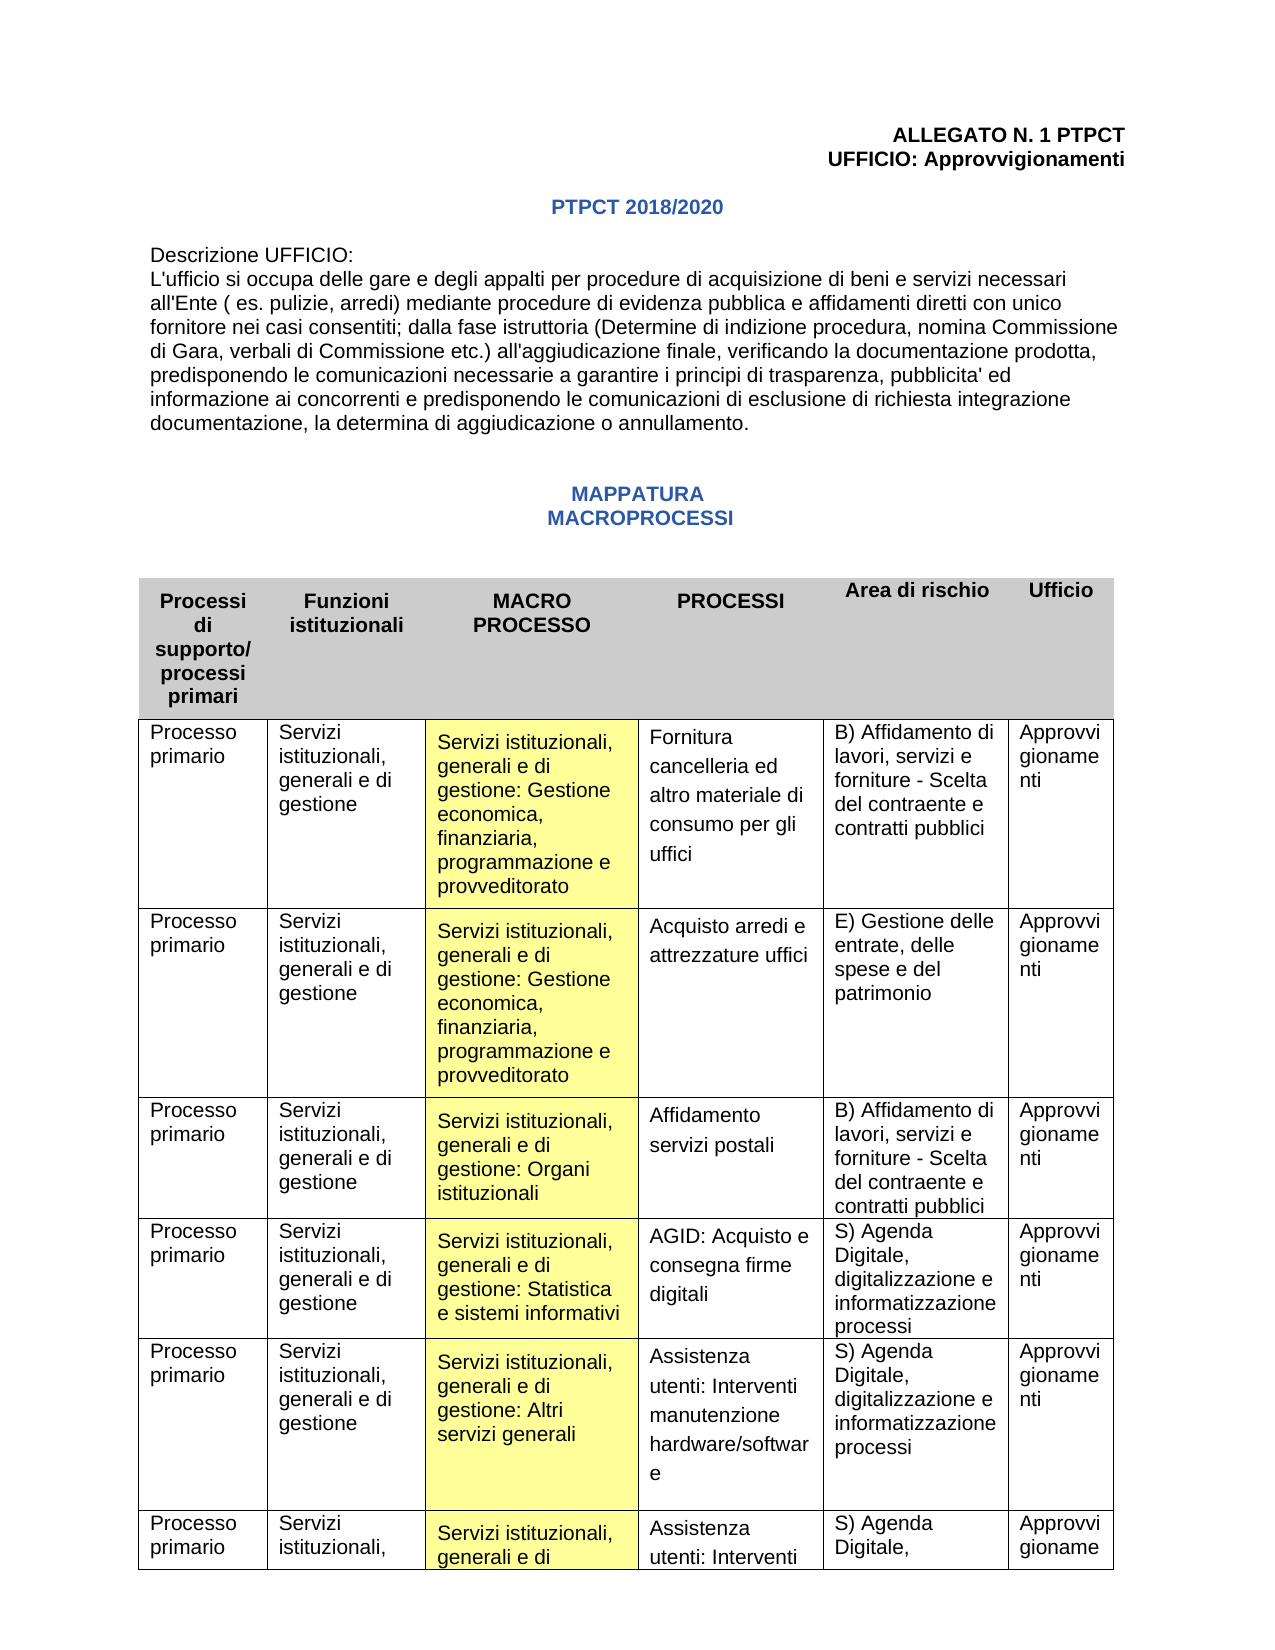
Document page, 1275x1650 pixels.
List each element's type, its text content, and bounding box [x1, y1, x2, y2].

table_header Ufficio [1008, 578, 1114, 719]
text MAPPATURA [150, 482, 1125, 506]
text UFFICIO: Approvvigionamenti [150, 147, 1125, 171]
table_cell Approvvigionamenti [1009, 720, 1113, 908]
table_header MACRO PROCESSO [426, 578, 638, 719]
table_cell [639, 1511, 823, 1569]
text PTPCT 2018/2020 [150, 195, 1125, 219]
table_cell Servizi istituzionali, generali e di gestione [268, 909, 425, 1097]
table_cell S) Agenda Digitale, digitalizzazione e informatizzazione processi [824, 1219, 1008, 1338]
table_cell Approvvigionamenti [1009, 1098, 1113, 1218]
table_cell Processo primario [139, 720, 267, 908]
text L'ufficio si occupa delle gare e degli appalti per procedure di acquisizione di beni e servizi necessari all'Ente ( es. pulizie, arredi) mediante procedure di evidenza pubblica e affidamenti diretti con unico fornitore nei casi consentiti; dalla fase istruttoria (Determine di indizione procedura, nomina Commissione di Gara, verbali di Commissione etc.) all'aggiudicazione finale, verificando la documentazione prodotta, predisponendo le comunicazioni necessarie a garantire i principi di trasparenza, pubblicita' ed informazione ai concorrenti e predisponendo le comunicazioni di esclusione di richiesta integrazione documentazione, la determina di aggiudicazione o annullamento. [150, 267, 1125, 434]
table_cell Assistenza utenti: Interventi manutenzione hardware/software [639, 1339, 823, 1510]
table_cell Servizi istituzionali, generali e di gestione: Gestione economica, finanziaria, programmazione e provveditorato [426, 720, 638, 908]
table_cell Approvvigionamenti [1009, 1219, 1113, 1338]
table_cell Approvvigionamenti [1009, 909, 1113, 1097]
table_cell Servizi istituzionali, generali e di gestione [268, 1098, 425, 1218]
table_cell Approvvigionamenti [1009, 1511, 1113, 1569]
table_cell Servizi istituzionali, generali e di gestione: Altri servizi generali [426, 1339, 638, 1510]
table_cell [426, 1511, 638, 1569]
table_cell Affidamento servizi postali [639, 1098, 823, 1218]
table_cell S) Agenda Digitale, digitalizzazione e informatizzazione processi [824, 1339, 1008, 1510]
table_header Funzioni istituzionali [267, 578, 426, 719]
table_header Area di rischio [823, 578, 1008, 719]
table_cell B) Affidamento di lavori, servizi e forniture - Scelta del contraente e contratti pubblici [824, 1098, 1008, 1218]
table_cell Acquisto arredi e attrezzature uffici [639, 909, 823, 1097]
table_cell Processo primario [139, 909, 267, 1097]
table_cell Approvvigionamenti [1009, 1339, 1113, 1510]
table_cell Servizi istituzionali, generali e di gestione: Gestione economica, finanziaria, programmazione e provveditorato [426, 909, 638, 1097]
table_cell Processo primario [139, 1511, 267, 1569]
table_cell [824, 1511, 1008, 1569]
text ALLEGATO N. 1 PTPCT [150, 123, 1125, 147]
table_cell Servizi istituzionali, generali e di gestione [268, 1219, 425, 1338]
table_cell Processo primario [139, 1098, 267, 1218]
table_header PROCESSI [638, 578, 823, 719]
table_cell Servizi istituzionali, generali e di gestione: Organi istituzionali [426, 1098, 638, 1218]
table_cell Servizi istituzionali, generali e di gestione: Statistica e sistemi informativi [426, 1219, 638, 1338]
table_header Processi di supporto/processi primari [139, 578, 267, 719]
table_cell B) Affidamento di lavori, servizi e forniture - Scelta del contraente e contratti pubblici [824, 720, 1008, 908]
table_cell AGID: Acquisto e consegna firme digitali [639, 1219, 823, 1338]
table_cell E) Gestione delle entrate, delle spese e del patrimonio [824, 909, 1008, 1097]
table_cell Processo primario [139, 1219, 267, 1338]
text MACROPROCESSI [150, 506, 1125, 530]
table_cell Fornitura cancelleria ed altro materiale di consumo per gli uffici [639, 720, 823, 908]
table_cell Servizi istituzionali, generali e di gestione [268, 720, 425, 908]
table_cell Servizi istituzionali, generali e di gestione [268, 1339, 425, 1510]
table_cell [268, 1511, 425, 1569]
text Descrizione UFFICIO: [150, 243, 1125, 267]
table_cell Processo primario [139, 1339, 267, 1510]
